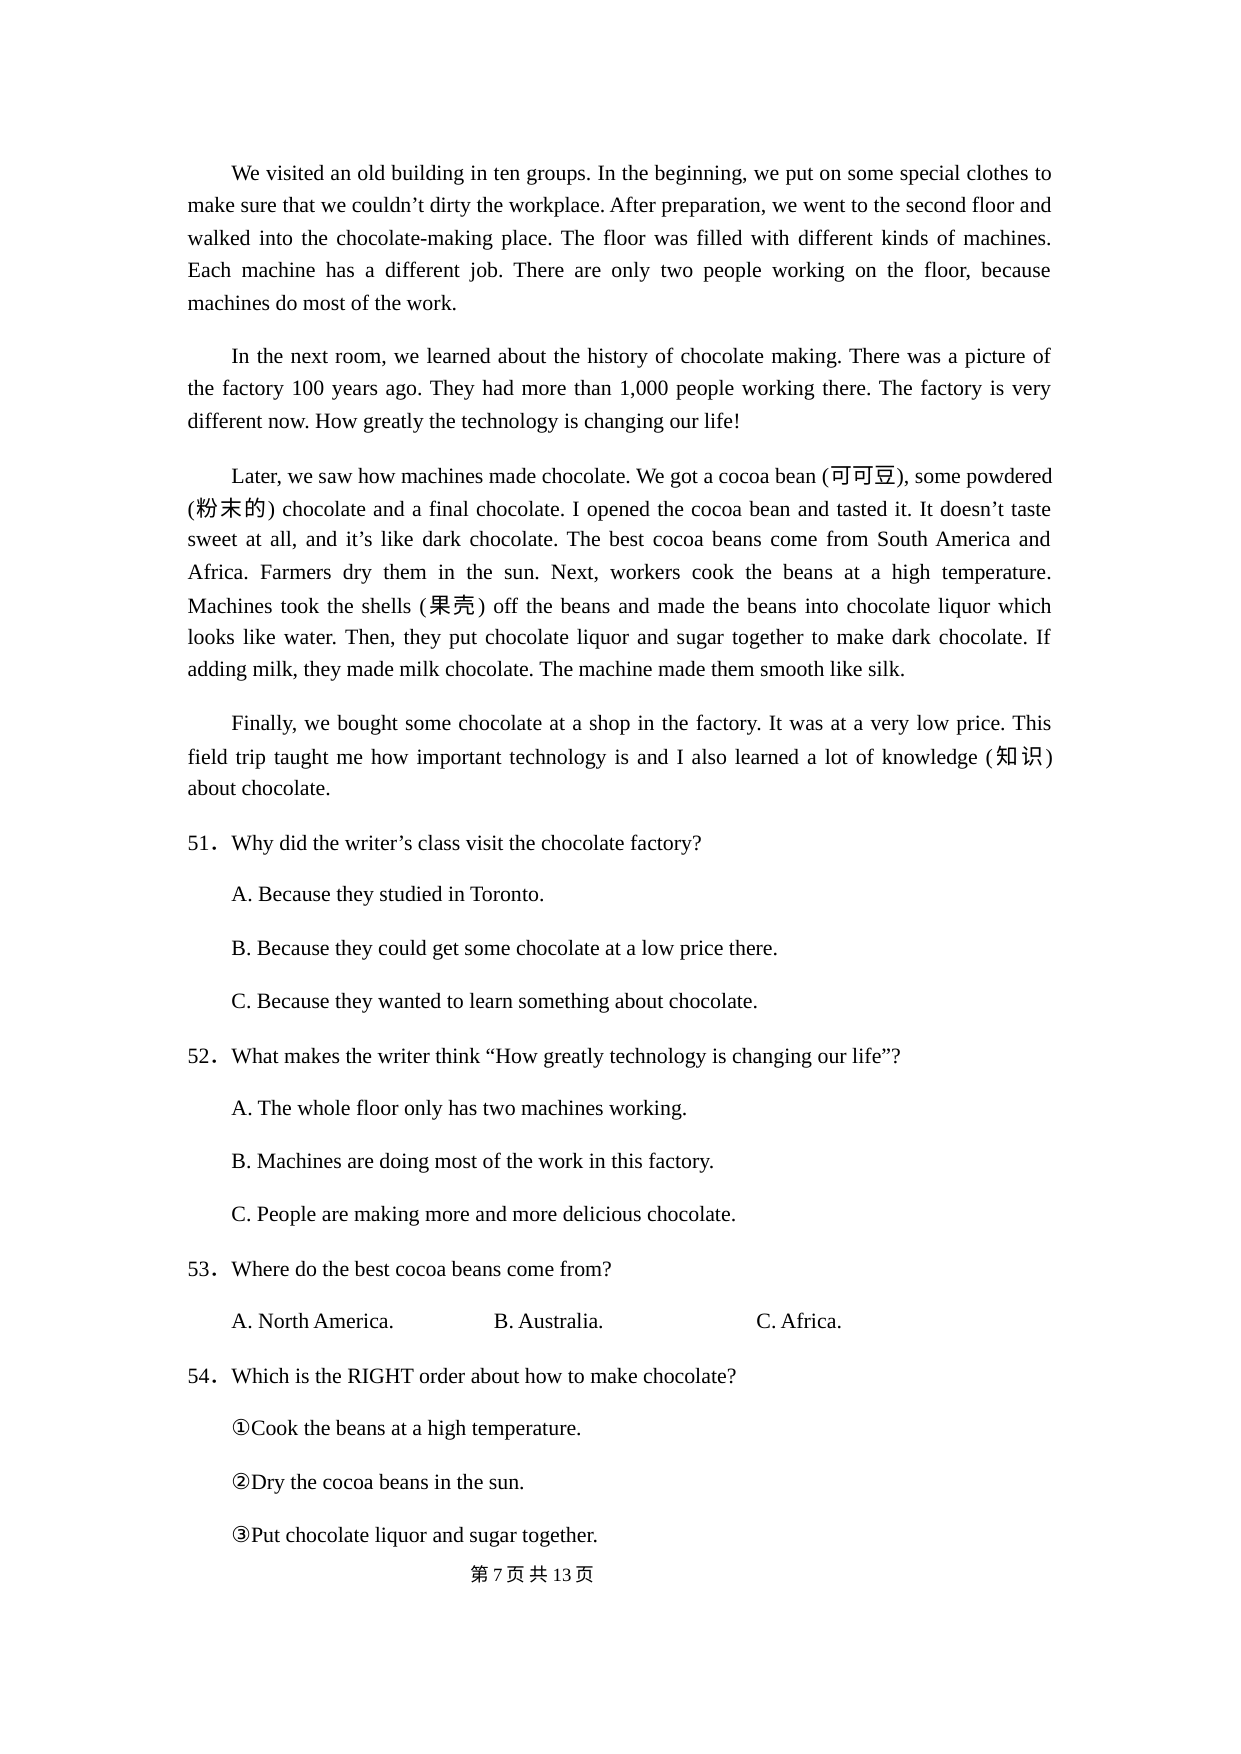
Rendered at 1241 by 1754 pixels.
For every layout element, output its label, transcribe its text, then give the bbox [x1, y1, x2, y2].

text A. North America. B. Australia. C. Africa. [187, 1304, 1053, 1337]
text 53．Where do the best cocoa beans come from? [187, 1251, 1053, 1283]
text 52．What makes the writer think “How greatly technology is changing our life”? [187, 1038, 1053, 1070]
text C. Because they wanted to learn something about chocolate. [187, 984, 1053, 1017]
text ③Put chocolate liquor and sugar together. [187, 1518, 1053, 1550]
text A. Because they studied in Toronto. [187, 878, 1053, 910]
text B. Machines are doing most of the work in this factory. [187, 1144, 1053, 1177]
text C. People are making more and more delicious chocolate. [187, 1198, 1053, 1230]
text 54．Which is the RIGHT order about how to make chocolate? [187, 1358, 1053, 1390]
text Finally, we bought some chocolate at a shop in the factory. It was at a very low price. This field trip taught me how important technology is and I also learned a lot of knowledge (知识) about chocolate. [187, 706, 1053, 803]
text 51．Why did the writer’s class visit the chocolate factory? [187, 824, 1053, 857]
text ①Cook the beans at a high temperature. [187, 1411, 1053, 1443]
text Later, we saw how machines made chocolate. We got a cocoa bean (可可豆), some powdered (粉末的) chocolate and a final chocolate. I opened the cocoa bean and tasted it. It doesn’t taste sweet at all, and it’s like dark chocolate. The best cocoa beans come from South America and Africa. Farmers dry them in the sun. Next, workers cook the beans at a high temperature. Machines took the shells (果壳) off the beans and made the beans into chocolate liquor which looks like water. Then, they put chocolate liquor and sugar together to make dark chocolate. If adding milk, they made milk chocolate. The machine made them smooth like silk. [187, 458, 1053, 685]
text ②Dry the cocoa beans in the sun. [187, 1464, 1053, 1497]
text A. The whole floor only has two machines working. [187, 1091, 1053, 1123]
text B. Because they could get some chocolate at a low price there. [187, 931, 1053, 963]
text In the next room, we learned about the history of chocolate making. There was a picture of the factory 100 years ago. They had more than 1,000 people working there. The factory is very different now. How greatly the technology is changing our life! [187, 339, 1053, 437]
text We visited an old building in ten groups. In the beginning, we put on some special clothes to make sure that we couldn’t dirty the workplace. After preparation, we went to the second floor and walked into the chocolate-making place. The floor was filled with different kinds of machines. Each machine has a different job. There are only two people working on the floor, because machines do most of the work. [187, 156, 1053, 318]
